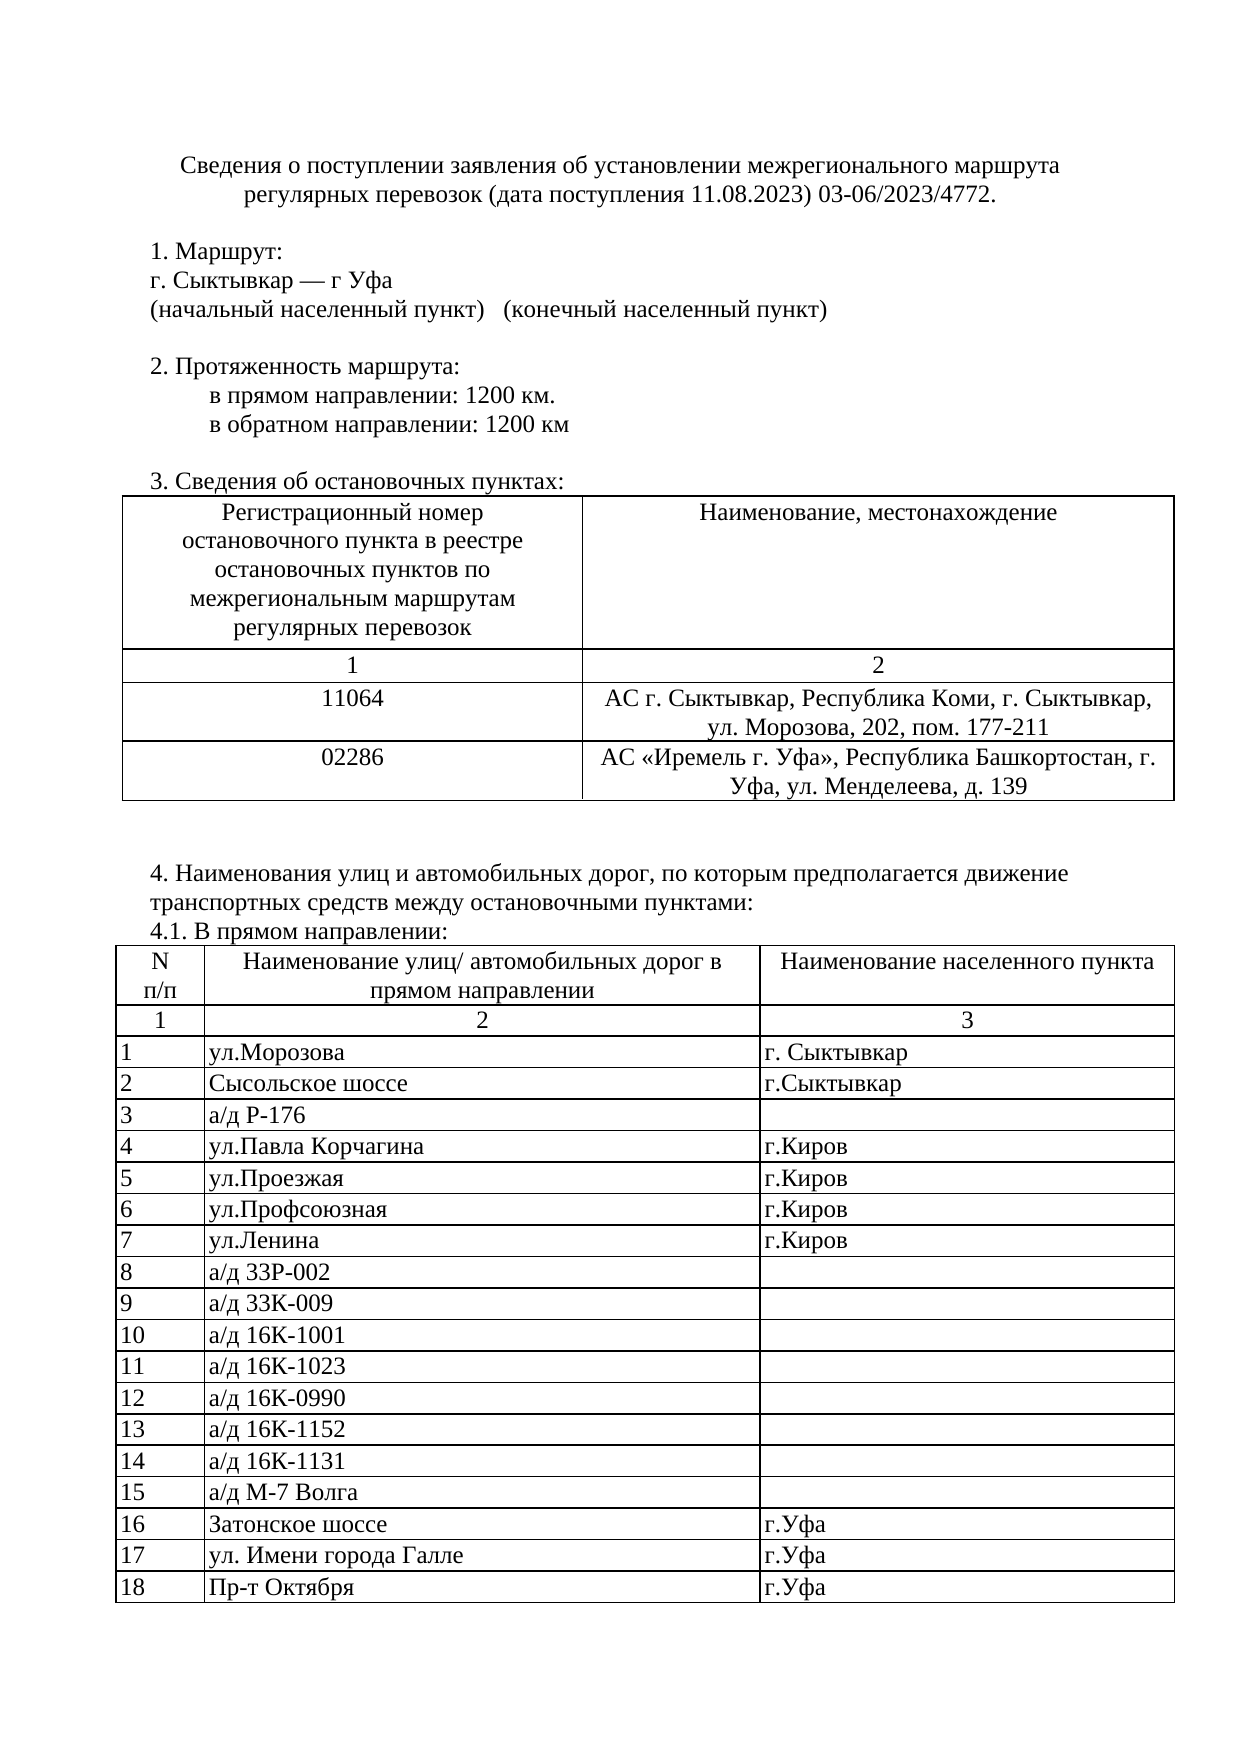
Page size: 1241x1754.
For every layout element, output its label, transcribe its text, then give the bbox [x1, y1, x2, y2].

table_header Наименование населенного пункта [761, 946, 1174, 1004]
table_cell 11064 [123, 683, 582, 740]
table_cell г. Сыктывкар [761, 1037, 1174, 1067]
table_cell 02286 [123, 742, 582, 799]
text 4. Наименования улиц и автомобильных дорог, по которым предполагается движение транспортных средств между остановочными пунктами: [150, 858, 1090, 916]
text (начальный населенный пункт) (конечный населенный пункт) [150, 294, 1090, 322]
text 3. Сведения об остановочных пунктах: [150, 466, 1090, 495]
table_cell г.Уфа [761, 1540, 1174, 1570]
text 2. Протяженность маршрута: [150, 351, 1090, 380]
table_cell [761, 1100, 1174, 1130]
table_cell г.Киров [761, 1163, 1174, 1193]
table_cell 9 [117, 1289, 204, 1318]
table_cell [761, 1446, 1174, 1476]
table_cell а/д М-7 Волга [205, 1477, 759, 1507]
table_cell г.Киров [761, 1194, 1174, 1224]
table_cell 3 [761, 1006, 1174, 1035]
table_cell ул.Профсоюзная [205, 1194, 759, 1224]
table_cell АС «Иремель г. Уфа», Республика Башкортостан, г. Уфа, ул. Менделеева, д. 139 [583, 742, 1173, 799]
table_cell а/д 16К-0990 [205, 1383, 759, 1413]
table_cell 2 [583, 650, 1173, 681]
table_cell а/д 16К-1131 [205, 1446, 759, 1476]
table_cell 17 [117, 1540, 204, 1570]
table_cell АС г. Сыктывкар, Республика Коми, г. Сыктывкар, ул. Морозова, 202, пом. 177-211 [583, 683, 1173, 740]
table_cell а/д Р-176 [205, 1100, 759, 1130]
table_cell ул. Имени города Галле [205, 1540, 759, 1570]
table_cell 18 [117, 1572, 204, 1602]
table_cell 6 [117, 1194, 204, 1224]
table_cell 5 [117, 1163, 204, 1193]
table_cell 13 [117, 1415, 204, 1444]
text г. Сыктывкар — г Уфа [150, 265, 1090, 294]
table_cell 12 [117, 1383, 204, 1413]
table_cell ул.Проезжая [205, 1163, 759, 1193]
table_cell 2 [205, 1006, 759, 1035]
table_cell 10 [117, 1320, 204, 1350]
table_header Регистрационный номер остановочного пункта в реестре остановочных пунктов по межрегиональным маршрутам регулярных перевозок [123, 497, 582, 648]
text в обратном направлении: 1200 км [150, 409, 1090, 437]
table_cell г.Киров [761, 1226, 1174, 1256]
table_cell Сысольское шоссе [205, 1068, 759, 1098]
table_cell а/д 33К-009 [205, 1289, 759, 1318]
table_cell а/д 33Р-002 [205, 1257, 759, 1287]
table_cell г.Киров [761, 1131, 1174, 1161]
table_cell [761, 1320, 1174, 1350]
table_cell [761, 1352, 1174, 1381]
table_cell ул.Ленина [205, 1226, 759, 1256]
text 4.1. В прямом направлении: [150, 916, 1090, 945]
table_cell 1 [123, 650, 582, 681]
table_cell 8 [117, 1257, 204, 1287]
table_cell г.Уфа [761, 1572, 1174, 1602]
text в прямом направлении: 1200 км. [150, 380, 1090, 409]
table_cell 14 [117, 1446, 204, 1476]
table_cell ул.Морозова [205, 1037, 759, 1067]
table_cell [761, 1477, 1174, 1507]
table_cell а/д 16К-1152 [205, 1415, 759, 1444]
table_cell 2 [117, 1068, 204, 1098]
table_cell 7 [117, 1226, 204, 1256]
table_cell 1 [117, 1037, 204, 1067]
text 1. Маршрут: [150, 236, 1090, 265]
table_cell г.Сыктывкар [761, 1068, 1174, 1098]
table_cell Затонское шоссе [205, 1509, 759, 1539]
table_cell а/д 16К-1023 [205, 1352, 759, 1381]
table_cell Пр-т Октября [205, 1572, 759, 1602]
table_cell 3 [117, 1100, 204, 1130]
table_cell [761, 1257, 1174, 1287]
table_cell 11 [117, 1352, 204, 1381]
table_cell 15 [117, 1477, 204, 1507]
table_cell ул.Павла Корчагина [205, 1131, 759, 1161]
text Сведения о поступлении заявления об установлении межрегионального маршрута регулярных перевозок (дата поступления 11.08.2023) 03-06/2023/4772. [150, 150, 1090, 207]
table_cell 1 [117, 1006, 204, 1035]
table_cell [761, 1415, 1174, 1444]
table_cell г.Уфа [761, 1509, 1174, 1539]
table_cell 16 [117, 1509, 204, 1539]
table_cell [761, 1289, 1174, 1318]
table_cell 4 [117, 1131, 204, 1161]
table_cell а/д 16К-1001 [205, 1320, 759, 1350]
table_header Наименование улиц/ автомобильных дорог в прямом направлении [205, 946, 759, 1004]
table_header N п/п [117, 946, 204, 1004]
table_cell [761, 1383, 1174, 1413]
table_header Наименование, местонахождение [583, 497, 1173, 648]
